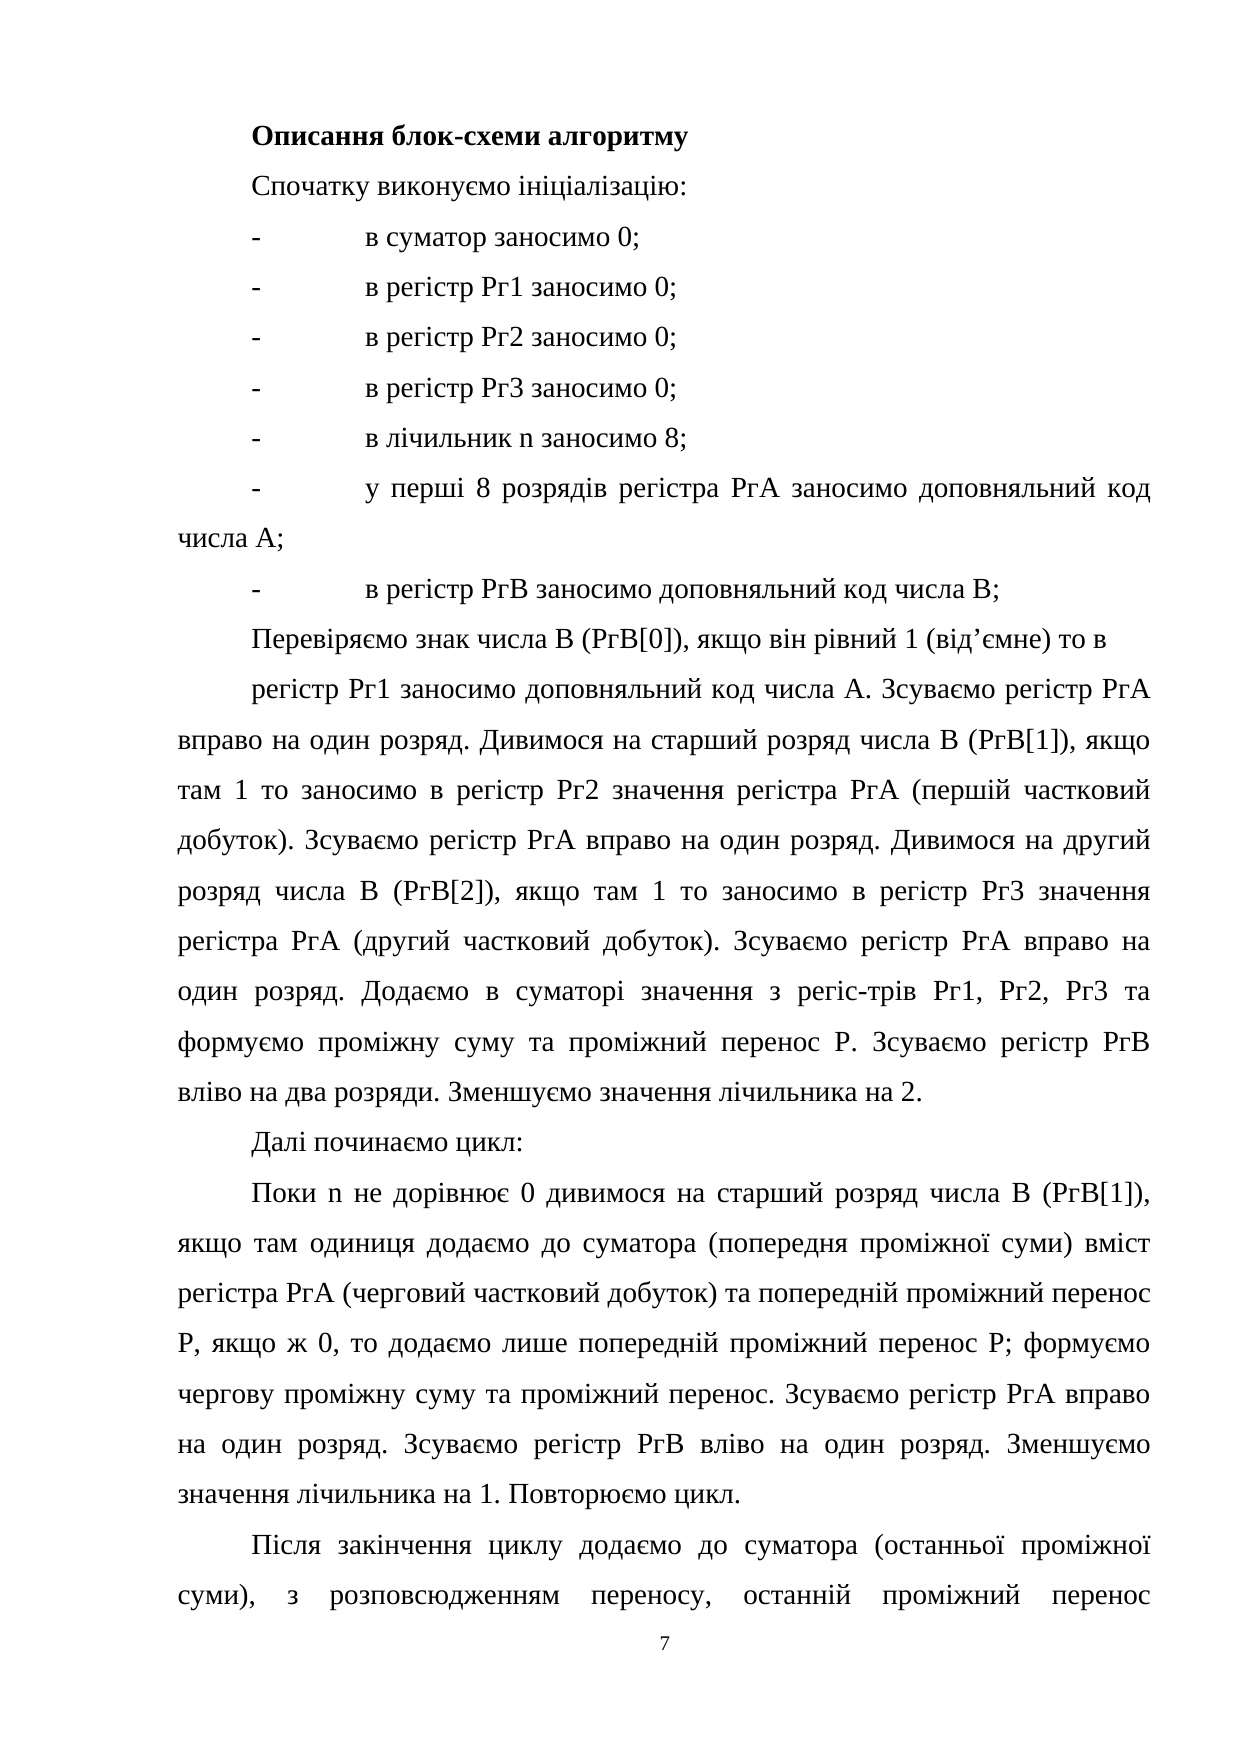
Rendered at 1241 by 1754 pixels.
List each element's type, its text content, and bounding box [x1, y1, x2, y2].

list в лічильник n заносимо 8; [177, 420, 1152, 453]
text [177, 1527, 1152, 1611]
text Описання блок-схеми алгоритму [177, 118, 1152, 152]
list в регістр РгВ заносимо доповняльний код числа В; [177, 571, 1152, 604]
list в регістр Рг3 заносимо 0; [177, 370, 1152, 403]
list в регістр Рг2 заносимо 0; [177, 319, 1152, 353]
list в суматор заносимо 0; [177, 219, 1152, 252]
text регістр Рг1 заносимо доповняльний код числа А. Зсуваємо регістр РгА вправо на один розряд. Дивимося на старший розряд числа В (РгВ[1]), якщо там 1 то заносимо в регістр Рг2 значення регістра РгА (першій частковий добуток). Зсуваємо регістр РгА вправо на один розряд. Дивимося на другий розряд числа В (РгВ[2]), якщо там 1 то заносимо в регістр Рг3 значення регістра РгА (другий частковий добуток). Зсуваємо регістр РгА вправо на один розряд. Додаємо в суматорі значення з регіс-трів Рг1, Рг2, Рг3 та формуємо проміжну суму та проміжний перенос Р. Зсуваємо регістр РгВ вліво на два розряди. Зменшуємо значення лічильника на 2. [177, 672, 1152, 1108]
text Далі починаємо цикл: [177, 1124, 1152, 1158]
list в регістр Рг1 заносимо 0; [177, 269, 1152, 303]
list у перші 8 розрядів регістра РгА заносимо доповняльний код числа А; [177, 470, 1152, 554]
text Перевіряємо знак числа В (РгВ[0]), якщо він рівний 1 (від’ємне) то в [177, 621, 1152, 655]
text Спочатку виконуємо ініціалізацію: [177, 168, 1152, 202]
text Поки n не дорівнює 0 дивимося на старший розряд числа В (РгВ[1]), якщо там одиниця додаємо до суматора (попередня проміжної суми) вміст регістра РгА (черговий частковий добуток) та попередній проміжний перенос Р, якщо ж 0, то додаємо лише попередній проміжний перенос Р; формуємо чергову проміжну суму та проміжний перенос. Зсуваємо регістр РгА вправо на один розряд. Зсуваємо регістр РгВ вліво на один розряд. Зменшуємо значення лічильника на 1. Повторюємо цикл. [177, 1175, 1152, 1510]
